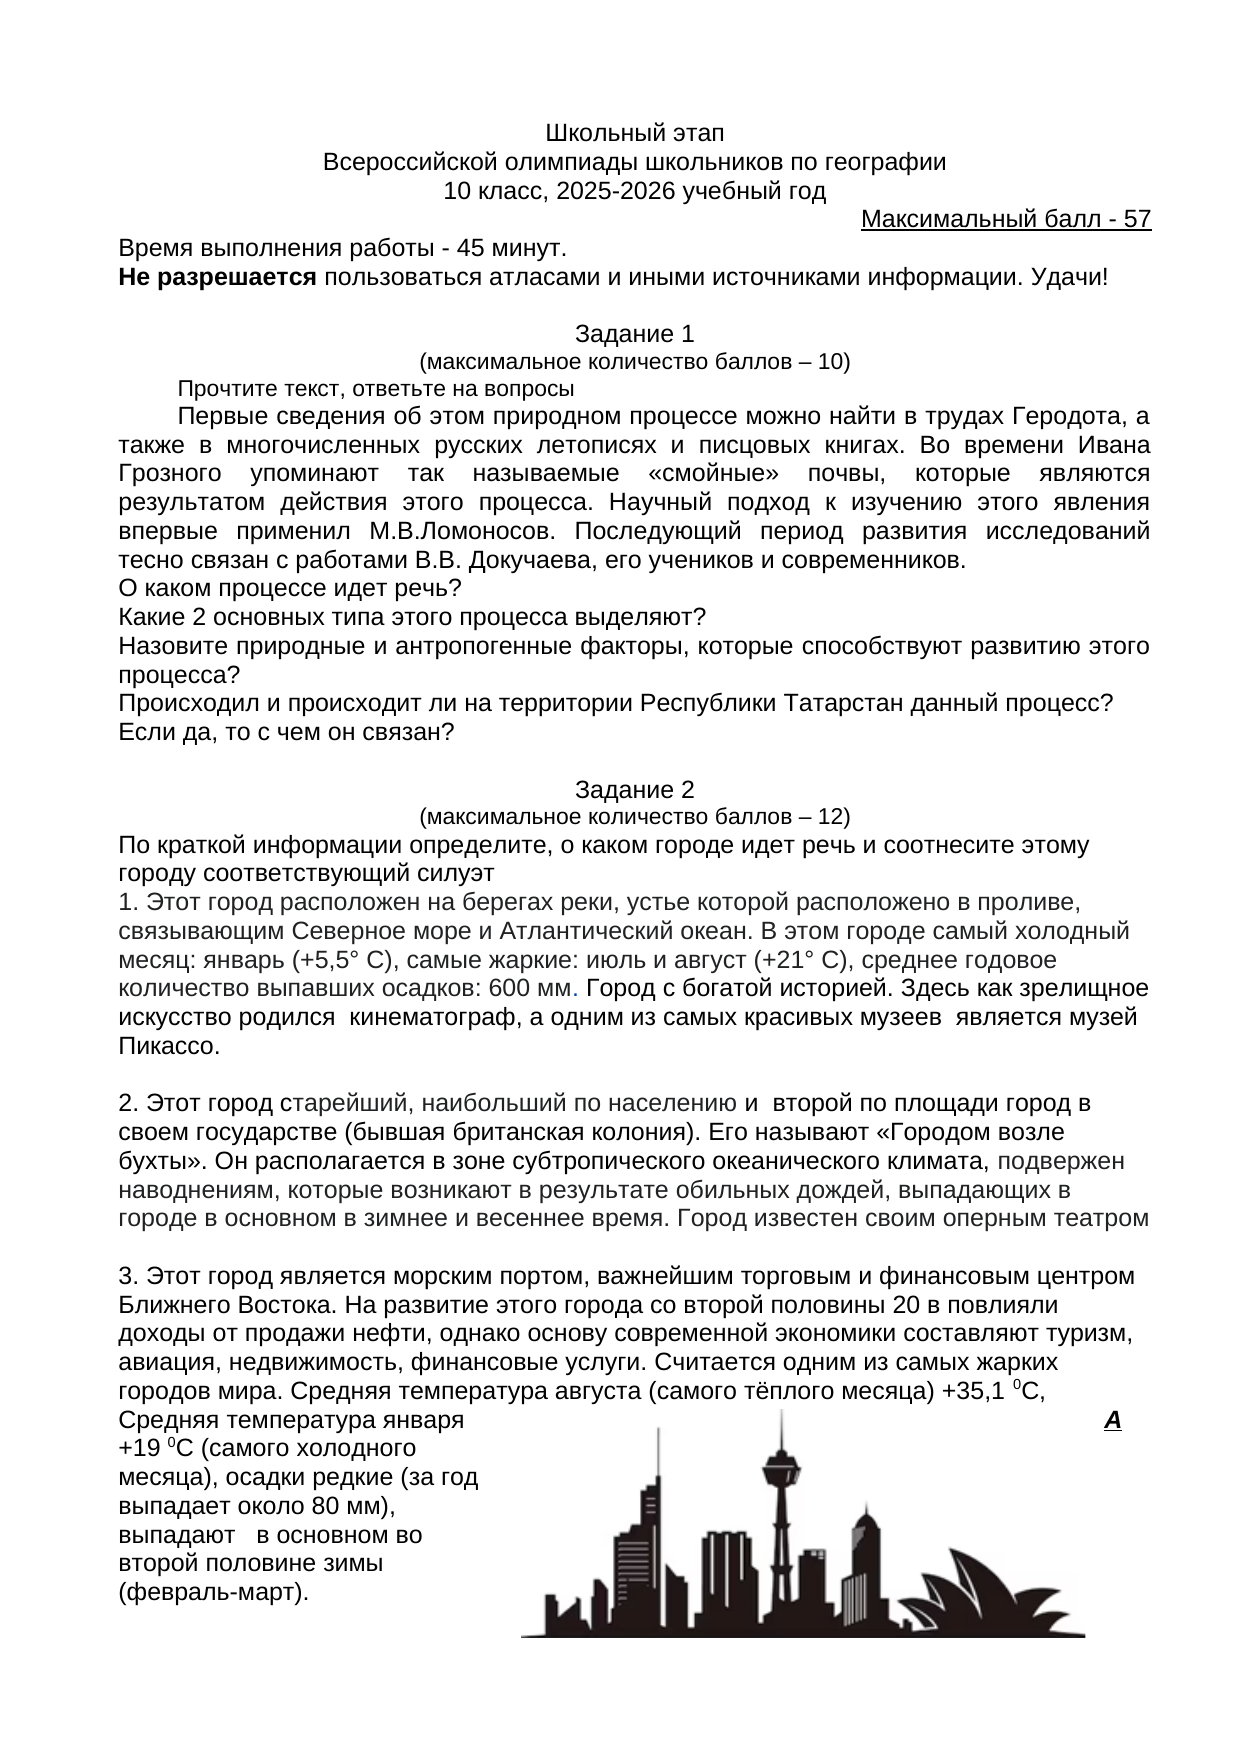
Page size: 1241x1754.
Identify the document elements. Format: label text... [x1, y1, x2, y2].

text Задание 2 [118, 774, 1152, 803]
text По краткой информации определите, о каком городе идет речь и соотнесите этому городу соответствующий силуэт [118, 830, 1152, 887]
text Максимальный балл - 57 [118, 204, 1152, 233]
text (максимальное количество баллов – 10) [118, 348, 1152, 374]
text Если да, то с чем он связан? [118, 717, 1152, 746]
text Первые сведения об этом природном процессе можно найти в трудах Геродота, а также в многочисленных русских летописях и писцовых книгах. Во времени Ивана Грозного упоминают так называемые «смойные» почвы, которые являются результатом действия этого процесса. Научный подход к изучению этого явления впервые применил М.В.Ломоносов. Последующий период развития исследований тесно связан с работами В.В. Докучаева, его учеников и современников. [118, 401, 1152, 573]
text Прочтите текст, ответьте на вопросы [118, 374, 1152, 401]
text (максимальное количество баллов – 12) [118, 803, 1152, 830]
text О каком процессе идет речь? [118, 573, 1152, 602]
text Время выполнения работы - 45 минут. [118, 233, 1152, 262]
text Школьный этап [118, 118, 1152, 147]
text Задание 1 [118, 319, 1152, 348]
text 1. Этот город расположен на берегах реки, устье которой расположено в проливе, связывающим Северное море и Атлантический океан. В этом городе самый холодный месяц: январь (+5,5° С), самые жаркие: июль и август (+21° С), среднее годовое количество выпавших осадков: 600 мм. Город с богатой историей. Здесь как зрелищное искусство родился кинематограф, а одним из самых красивых музеев является музей Пикассо. [118, 887, 1152, 1060]
text Происходил и происходит ли на территории Республики Татарстан данный процесс? [118, 688, 1152, 717]
text Всероссийской олимпиады школьников по географии [118, 147, 1152, 176]
text Не разрешается пользоваться атласами и иными источниками информации. Удачи! [118, 262, 1152, 291]
text Какие 2 основных типа этого процесса выделяют? [118, 602, 1152, 631]
text Назовите природные и антропогенные факторы, которые способствуют развитию этого процесса? [118, 631, 1152, 688]
text 10 класс, 2025-2026 учебный год [118, 176, 1152, 204]
picture [519, 1409, 1086, 1638]
text 2. Этот город старейший, наибольший по населению и второй по площади город в своем государстве (бывшая британская колония). Его называют «Городом возле бухты». Он располагается в зоне субтропического океанического климата, подвержен наводнениям, которые возникают в результате обильных дождей, выпадающих в городе в основном в зимнее и весеннее время. Город известен своим оперным театром [118, 1088, 1152, 1232]
